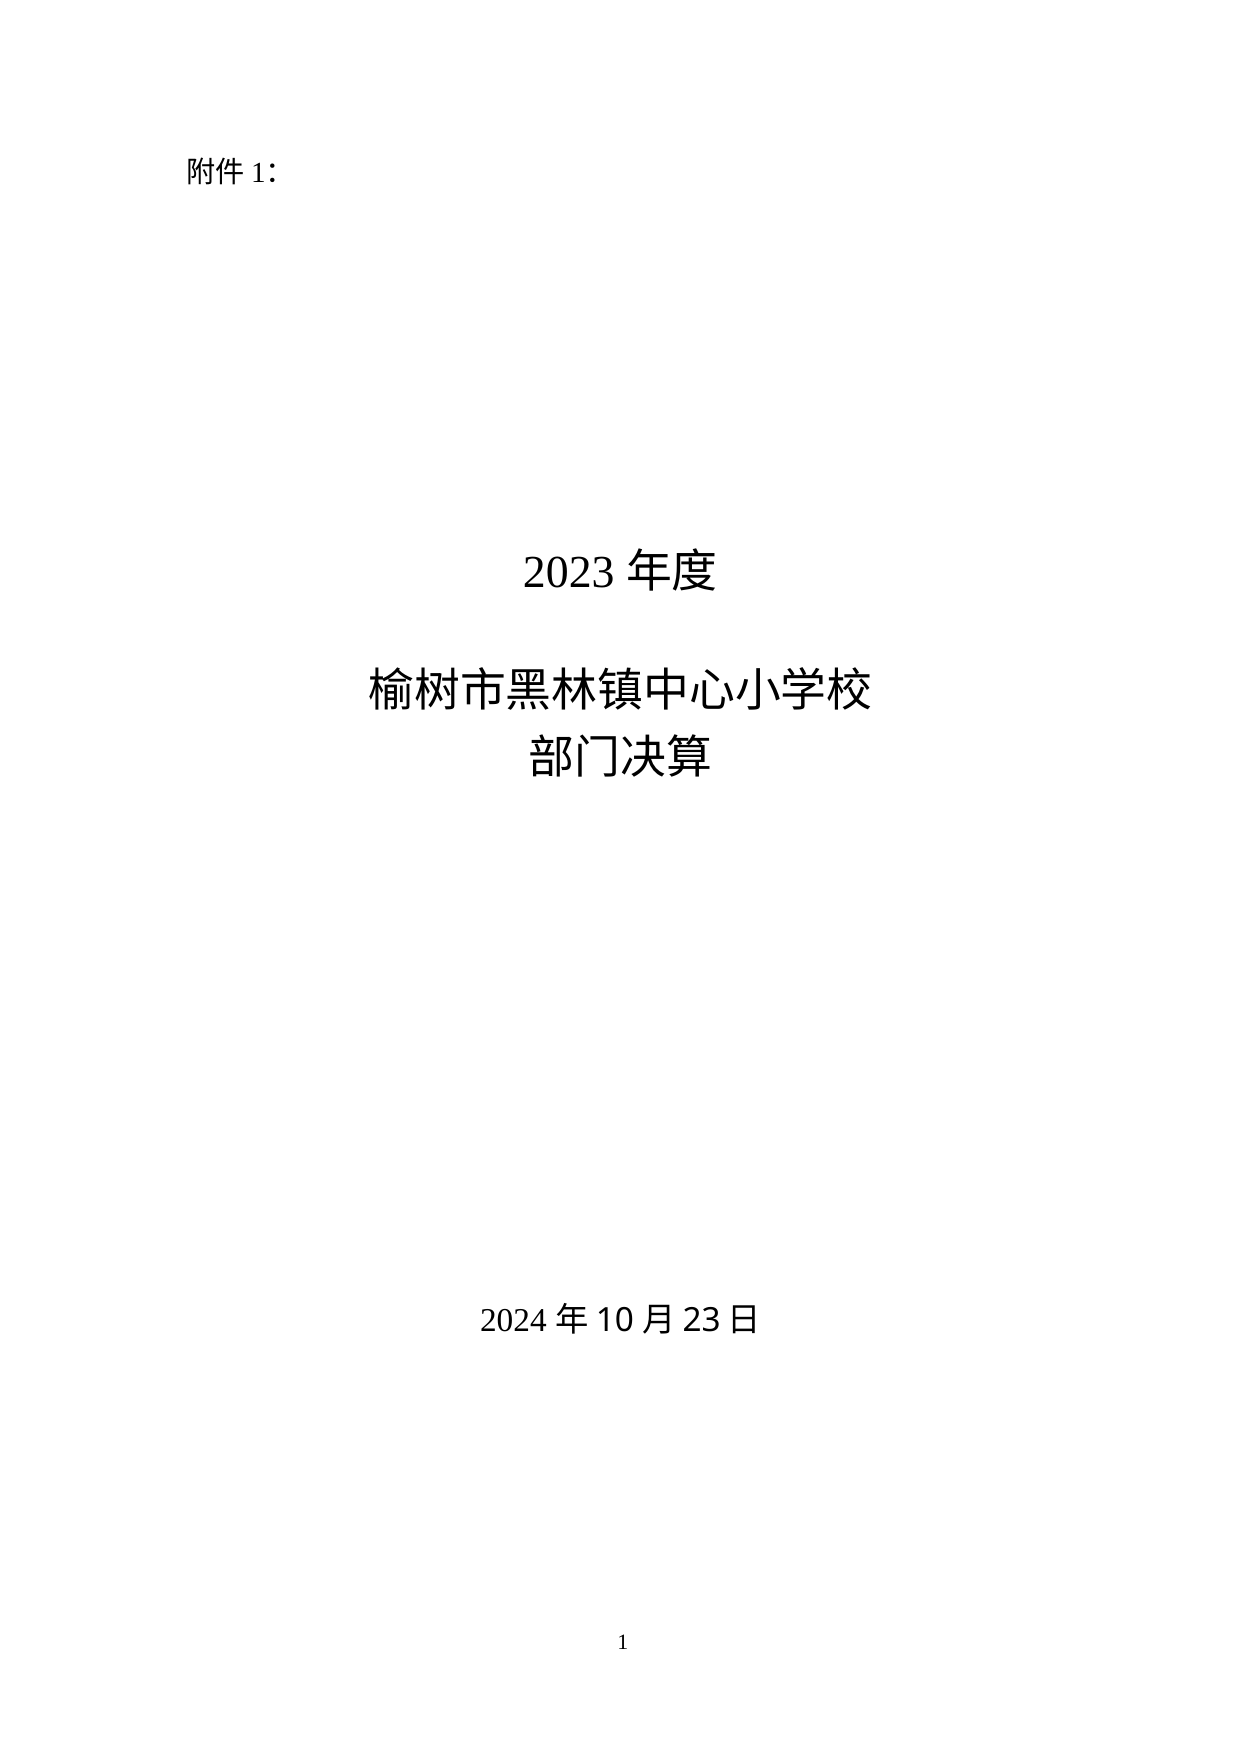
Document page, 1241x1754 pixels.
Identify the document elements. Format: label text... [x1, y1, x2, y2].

text 榆树市黑林镇中心小学校 [186, 654, 1054, 720]
text 部门决算 [186, 720, 1054, 786]
text 2023 年度 [186, 535, 1054, 601]
text 附件 1： [186, 149, 1054, 191]
text 2024 年 10 月23日 [186, 1292, 1054, 1341]
